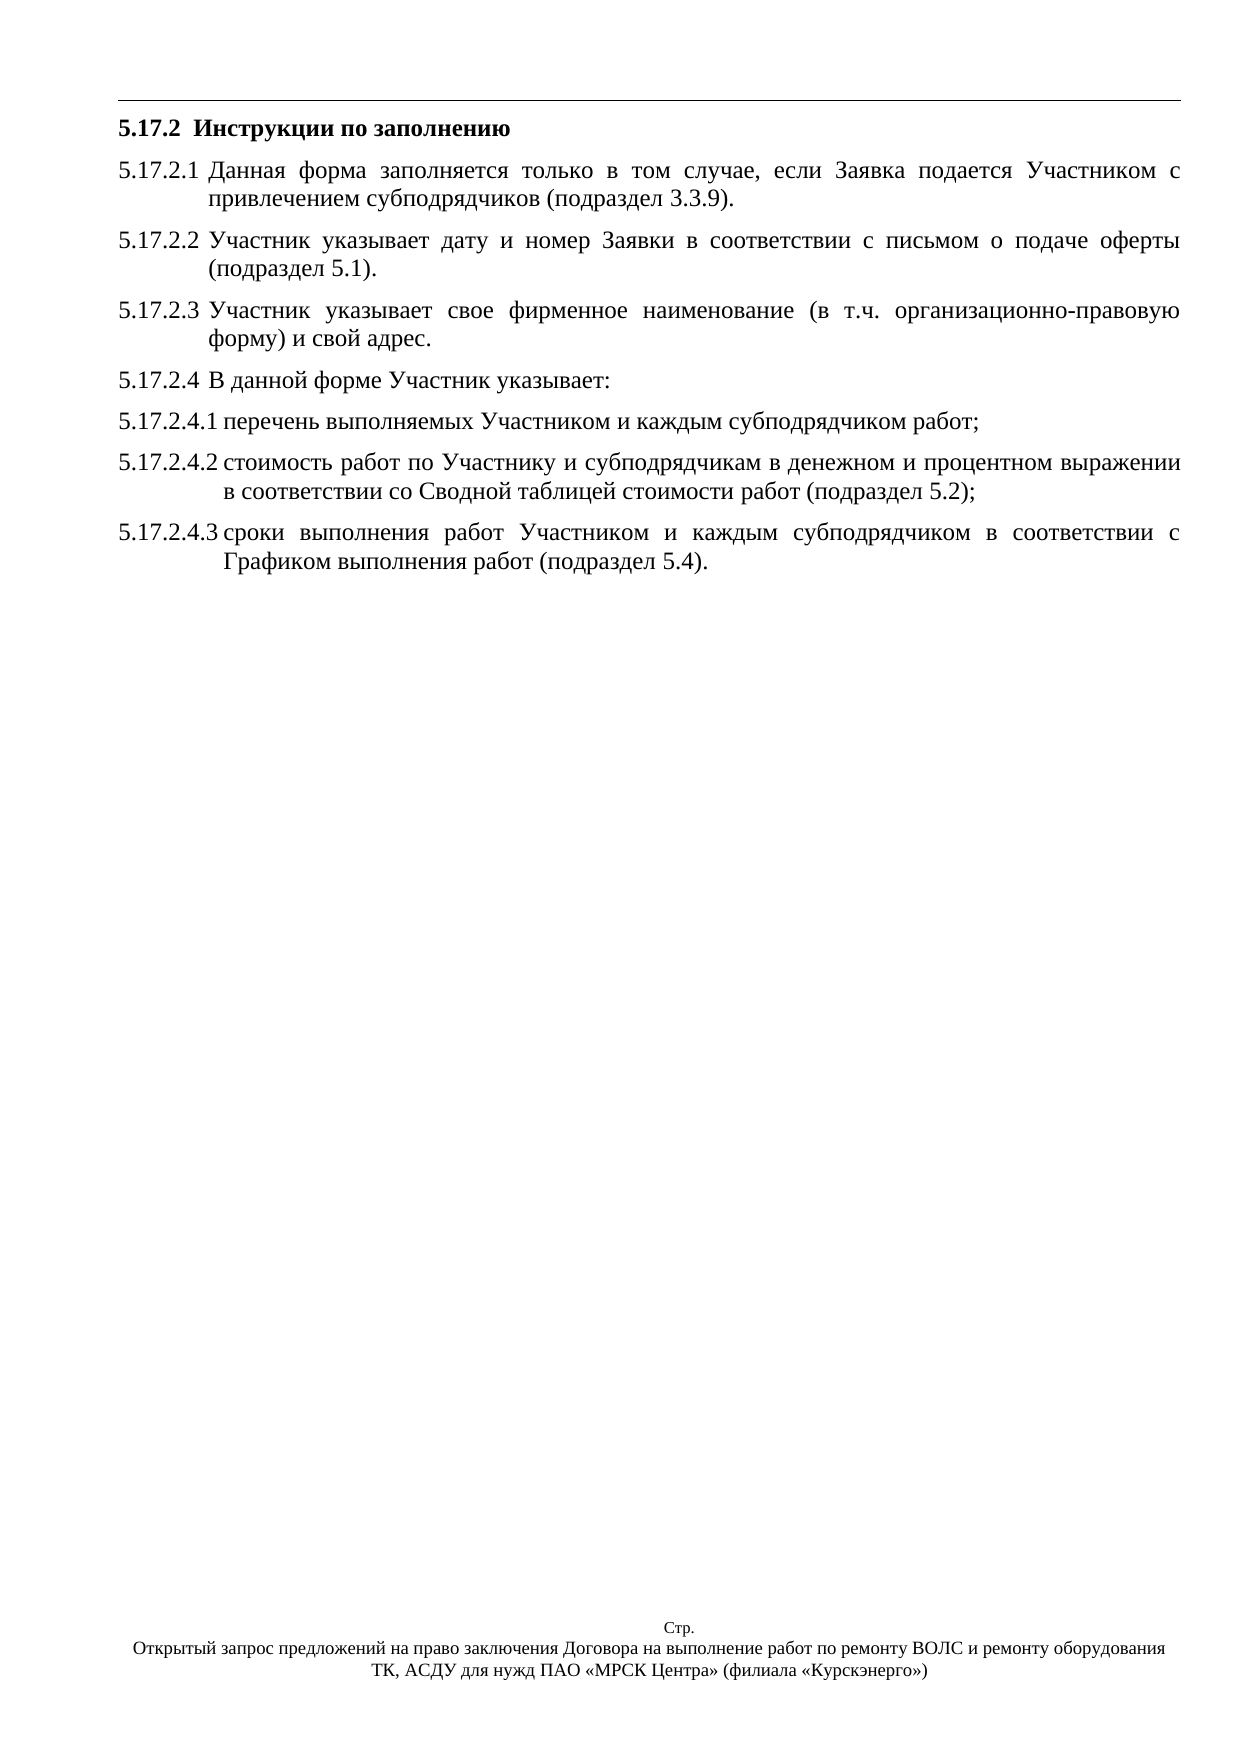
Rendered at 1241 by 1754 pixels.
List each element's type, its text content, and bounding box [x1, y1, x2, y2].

list стоимость работ по Участнику и субподрядчикам в денежном и процентном выражении в соответствии со Сводной таблицей стоимости работ (подраздел 5.2); [118, 447, 1181, 505]
list перечень выполняемых Участником и каждым субподрядчиком работ; [118, 406, 1181, 435]
list Данная форма заполняется только в том случае, если Заявка подается Участником с привлечением субподрядчиков (подраздел 3.3.9). [118, 155, 1181, 212]
subtitle Инструкции по заполнению [118, 113, 1181, 142]
list Участник указывает дату и номер Заявки в соответствии с письмом о подаче оферты (подраздел 5.1). [118, 225, 1181, 282]
list В данной форме Участник указывает: [118, 365, 1181, 393]
list сроки выполнения работ Участником и каждым субподрядчиком в соответствии с Графиком выполнения работ (подраздел 5.4). [118, 517, 1181, 575]
list Участник указывает свое фирменное наименование (в т.ч. организационно-правовую форму) и свой адрес. [118, 295, 1181, 352]
